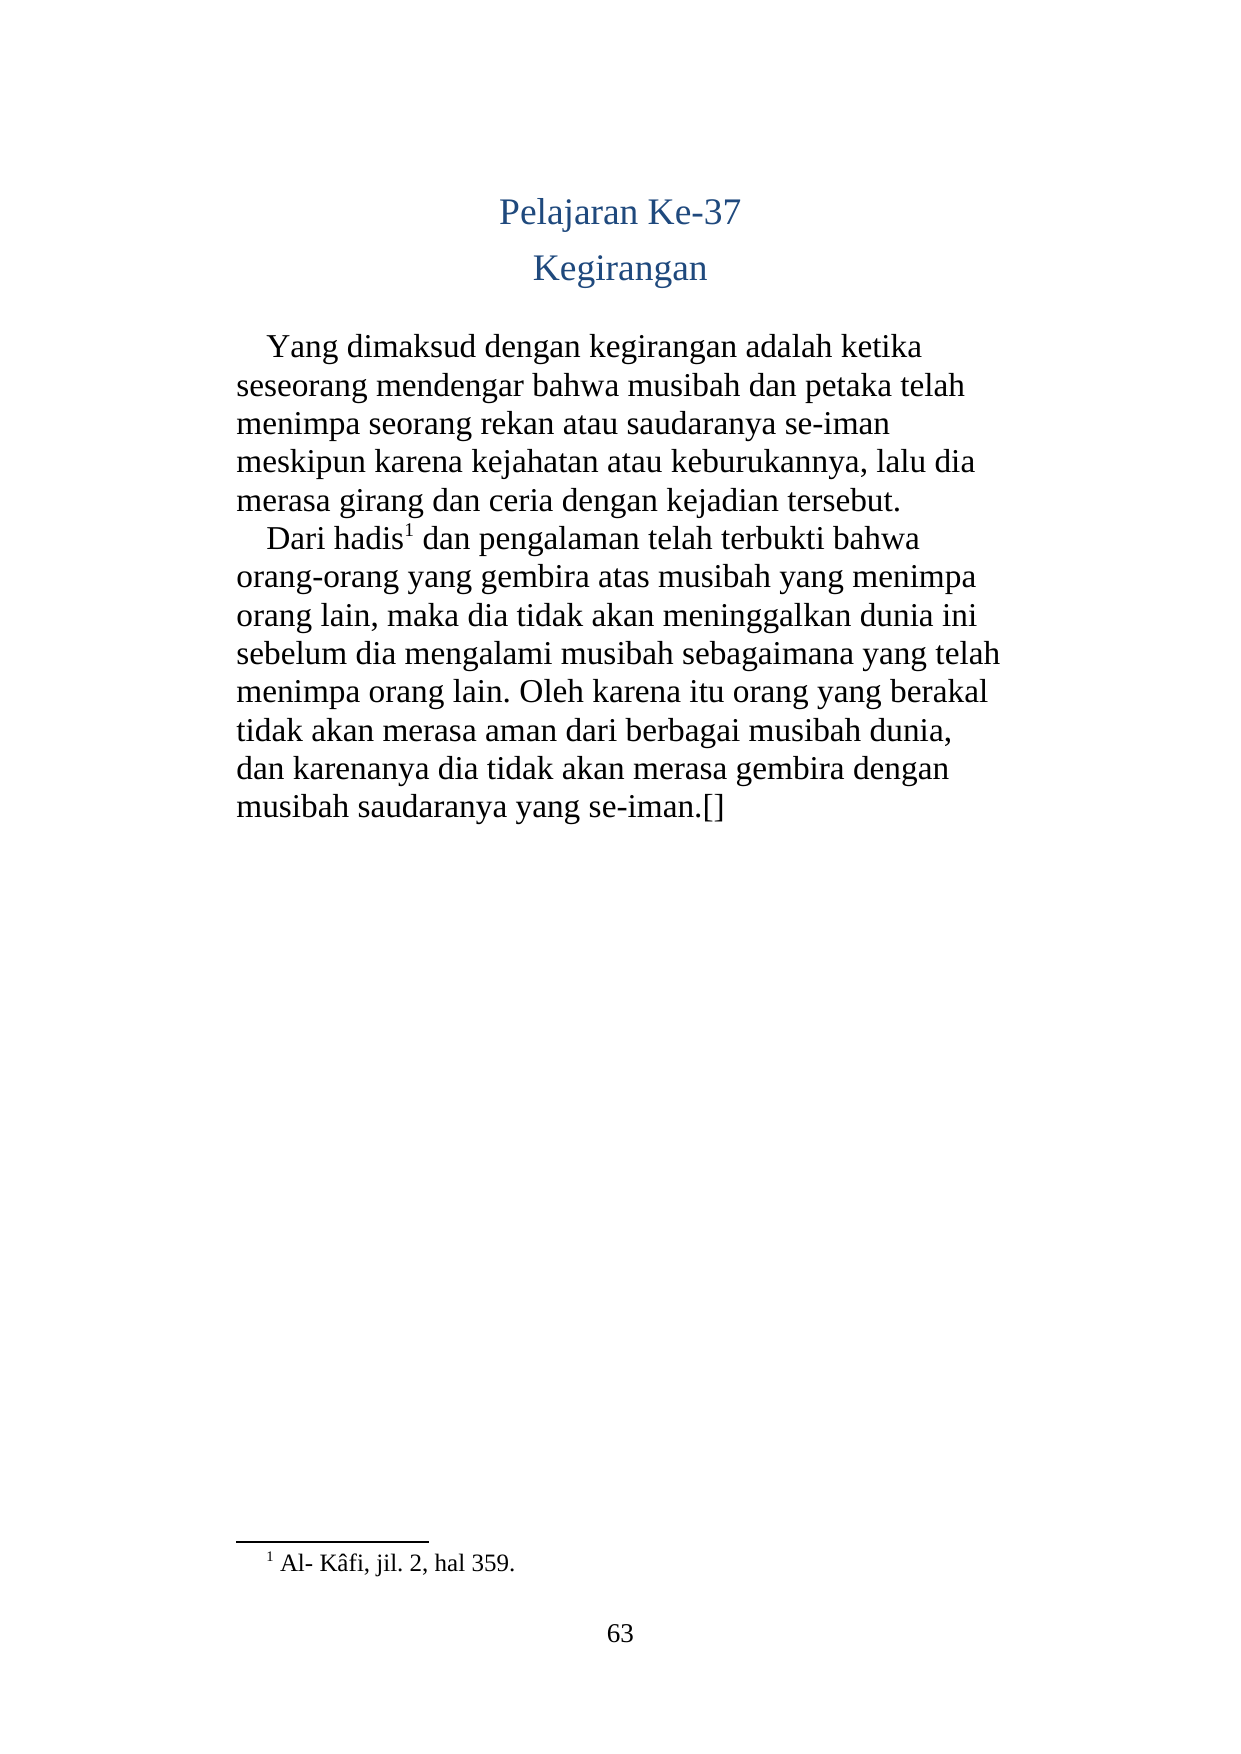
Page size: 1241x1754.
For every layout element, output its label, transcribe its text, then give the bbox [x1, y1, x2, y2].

text Yang dimaksud dengan kegirangan adalah ketika seseorang mendengar bahwa musibah dan petaka telah menimpa seorang rekan atau saudaranya se-iman meskipun karena kejahatan atau keburukannya, lalu dia merasa girang dan ceria dengan kejadian tersebut. [236, 327, 1004, 518]
subtitle Pelajaran Ke-37 [236, 190, 1004, 233]
subtitle Kegirangan [236, 245, 1004, 288]
text Dari hadis dan pengalaman telah terbukti bahwa orang-orang yang gembira atas musibah yang menimpa orang lain, maka dia tidak akan meninggalkan dunia ini sebelum dia mengalami musibah sebagaimana yang telah menimpa orang lain. Oleh karena itu orang yang berakal tidak akan merasa aman dari berbagai musibah dunia, dan karenanya dia tidak akan merasa gembira dengan musibah saudaranya yang se-iman.[] [236, 518, 1004, 825]
